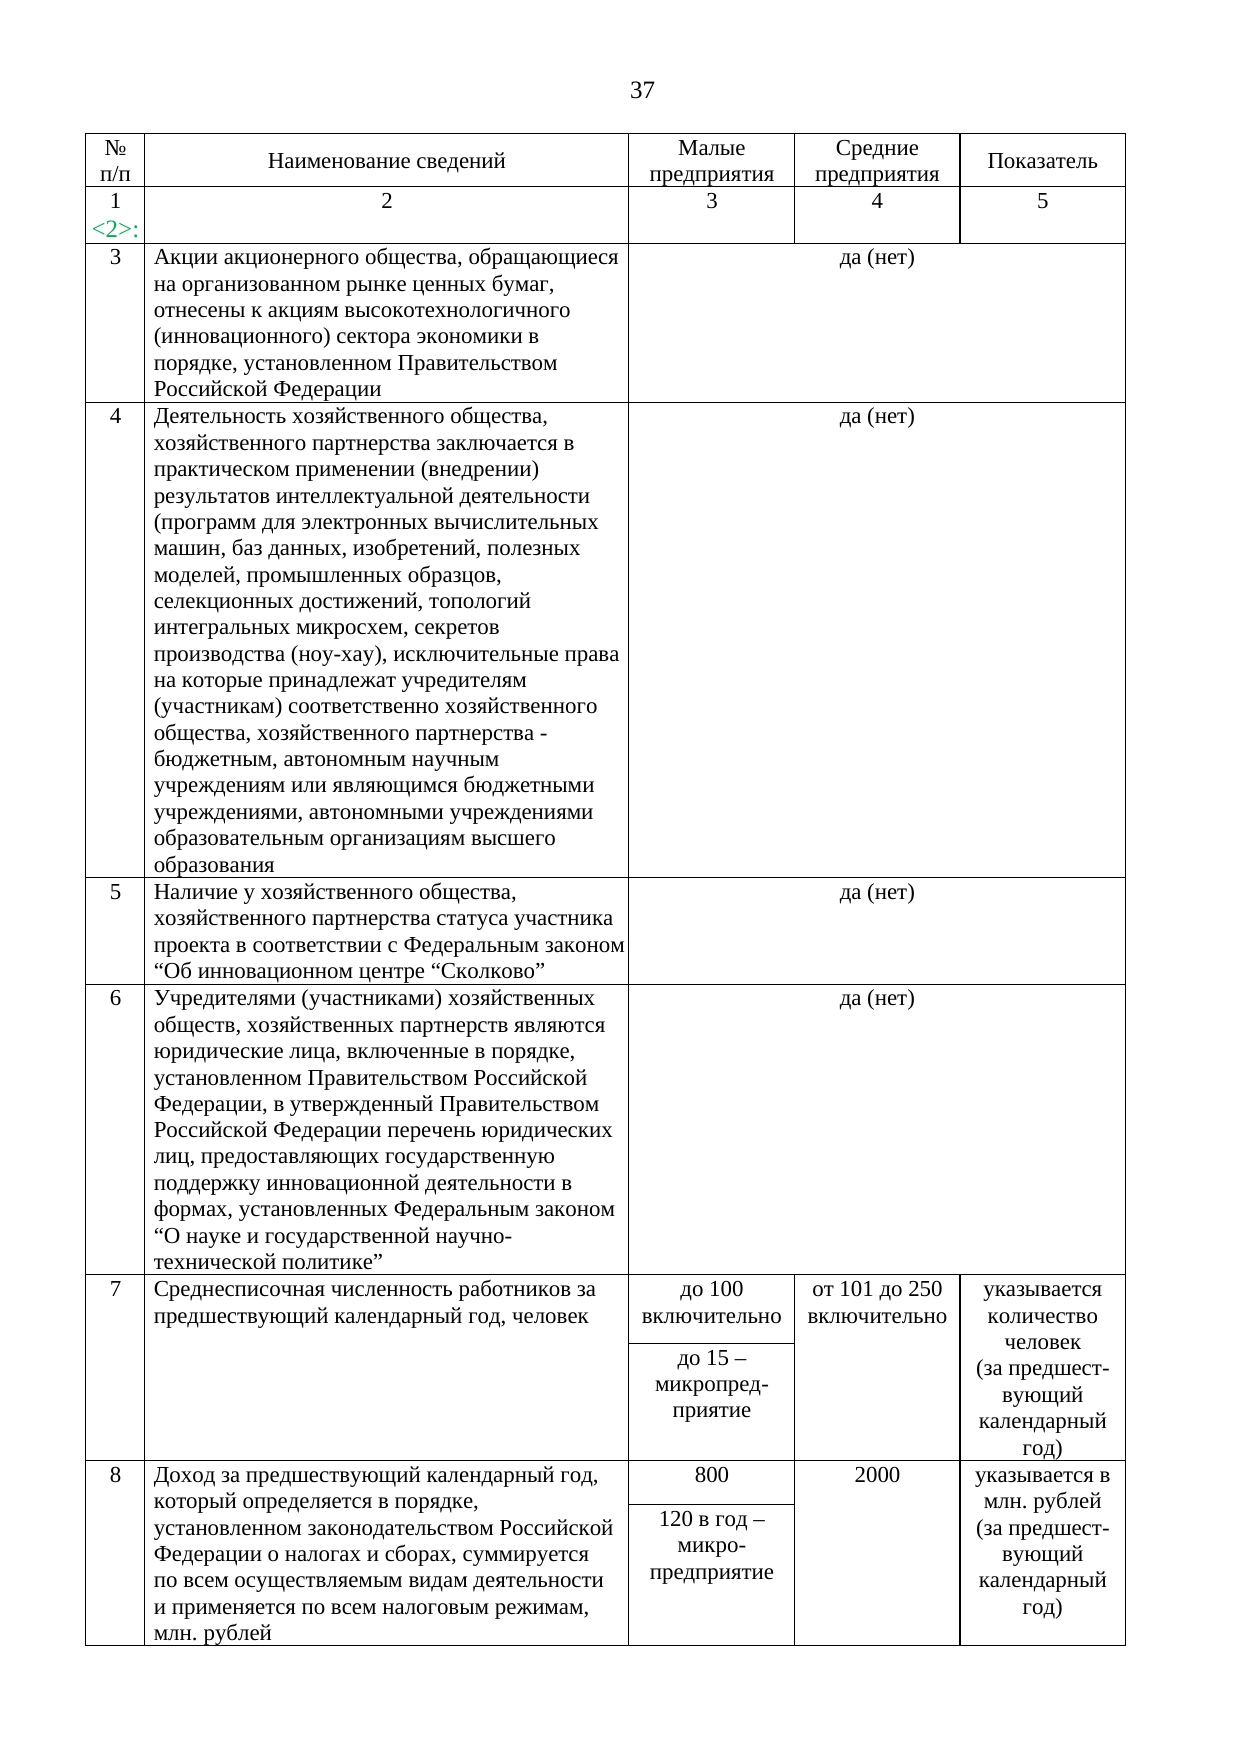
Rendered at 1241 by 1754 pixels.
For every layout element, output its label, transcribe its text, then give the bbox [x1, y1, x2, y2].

table_cell 4 [795, 187, 959, 242]
table_cell 5 [86, 878, 144, 983]
table_cell да (нет) [629, 985, 1125, 1274]
table_cell 120 в год – микропредприятие [629, 1505, 794, 1645]
table_header Наименование сведений [145, 134, 628, 186]
table_cell да (нет) [629, 403, 1125, 877]
table_cell Наличие у хозяйственного общества, хозяйственного партнерства статуса участника проекта в соответствии с Федеральным законом “Об инновационном центре “Сколково” [145, 878, 628, 983]
table_cell да (нет) [629, 878, 1125, 983]
table_cell указывается количество человек (за предшествующий календарный год) [961, 1275, 1125, 1460]
table_cell 7 [86, 1275, 144, 1460]
table_cell 1 <2>: [86, 187, 144, 242]
table_cell Доход за предшествующий календарный год, который определяется в порядке, установленном законодательством Российской Федерации о налогах и сборах, суммируется по всем осуществляемым видам деятельности и применяется по всем налоговым режимам, млн. рублей [145, 1461, 628, 1645]
table_cell 4 [86, 403, 144, 877]
table_cell 800 [629, 1461, 794, 1504]
table_cell 2 [145, 187, 628, 242]
table_cell 6 [86, 985, 144, 1274]
table_cell до 100 включительно [629, 1275, 794, 1342]
table_header № п/п [86, 134, 144, 186]
table_cell 2000 [795, 1461, 959, 1645]
table_cell до 15 – микропредприятие [629, 1344, 794, 1460]
table_header Малые предприятия [629, 134, 794, 186]
table_cell 3 [629, 187, 794, 242]
table_header Показатель [961, 134, 1125, 186]
table_cell Учредителями (участниками) хозяйственных обществ, хозяйственных партнерств являются юридические лица, включенные в порядке, установленном Правительством Российской Федерации, в утвержденный Правительством Российской Федерации перечень юридических лиц, предоставляющих государственную поддержку инновационной деятельности в формах, установленных Федеральным законом “О науке и государственной научно-технической политике” [145, 985, 628, 1274]
table_cell Акции акционерного общества, обращающиеся на организованном рынке ценных бумаг, отнесены к акциям высокотехнологичного (инновационного) сектора экономики в порядке, установленном Правительством Российской Федерации [145, 244, 628, 402]
table_cell Среднесписочная численность работников за предшествующий календарный год, человек [145, 1275, 628, 1460]
table_cell 3 [86, 244, 144, 402]
table_cell Деятельность хозяйственного общества, хозяйственного партнерства заключается в практическом применении (внедрении) результатов интеллектуальной деятельности (программ для электронных вычислительных машин, баз данных, изобретений, полезных моделей, промышленных образцов, селекционных достижений, топологий интегральных микросхем, секретов производства (ноу-хау), исключительные права на которые принадлежат учредителям (участникам) соответственно хозяйственного общества, хозяйственного партнерства - бюджетным, автономным научным учреждениям или являющимся бюджетными учреждениями, автономными учреждениями образовательным организациям высшего образования [145, 403, 628, 877]
table_cell 5 [961, 187, 1125, 242]
table_header Средние предприятия [795, 134, 959, 186]
table_cell указывается в млн. рублей (за предшествующий календарный год) [961, 1461, 1125, 1645]
table_cell 8 [86, 1461, 144, 1645]
table_cell от 101 до 250 включительно [795, 1275, 959, 1460]
table_cell да (нет) [629, 244, 1125, 402]
